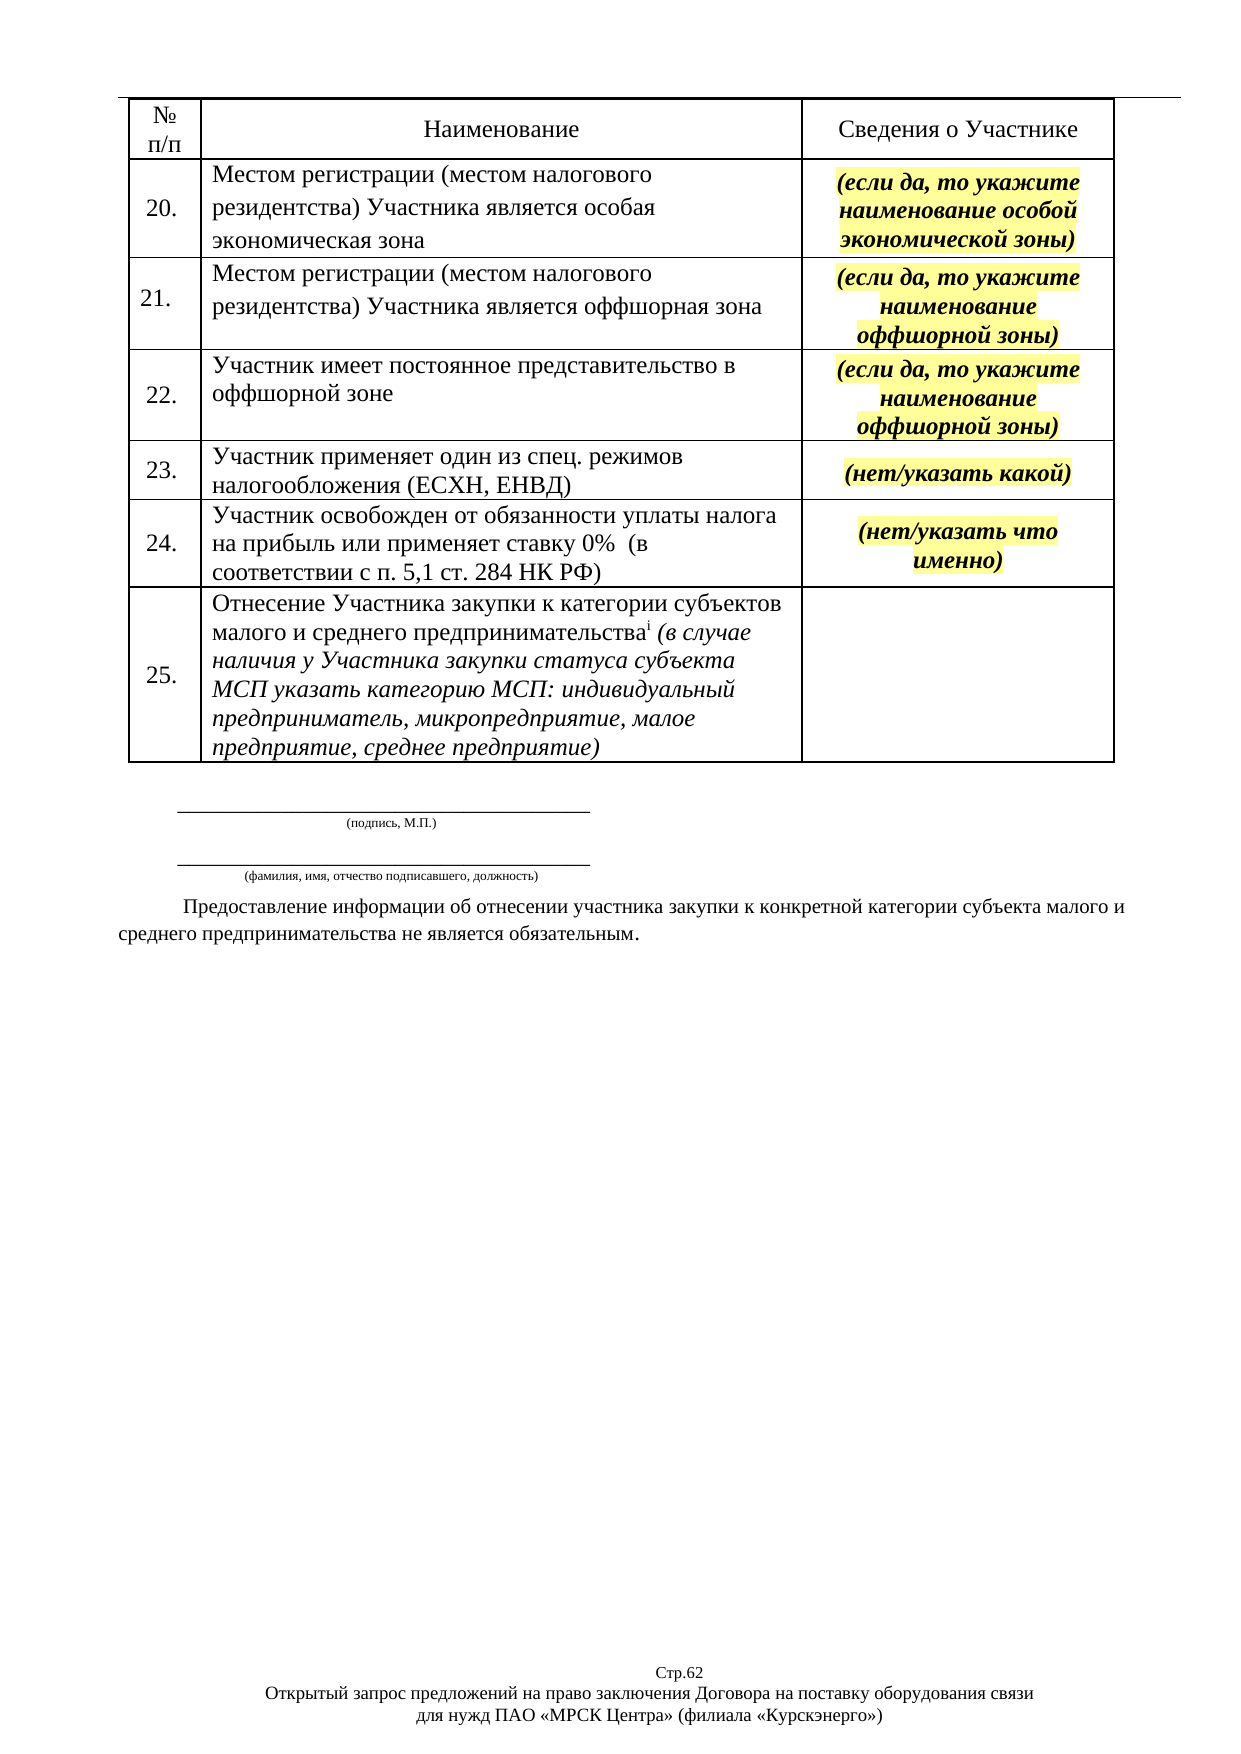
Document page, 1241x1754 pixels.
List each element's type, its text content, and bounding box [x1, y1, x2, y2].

table_cell Местом регистрации (местом налогового резидентства) Участника является особая экономическая зона [202, 160, 801, 257]
table_cell (нет/указать что именно) [803, 500, 1113, 586]
table_header Сведения о Участнике [803, 100, 1113, 158]
table_cell (нет/указать какой) [803, 441, 1113, 499]
table_cell Участник освобожден от обязанности уплаты налога на прибыль или применяет ставку 0% (в соответствии с п. 5,1 ст. 284 НК РФ) [202, 500, 801, 586]
table_header Наименование [202, 100, 801, 158]
table_cell Отнесение Участника закупки к категории субъектов малого и среднего предпринимательства (в случае наличия у Участника закупки статуса субъекта МСП указать категорию МСП: индивидуальный предприниматель, микропредприятие, малое предприятие, среднее предприятие) [202, 588, 801, 761]
text ____________________________________ [118, 842, 605, 868]
table_cell Местом регистрации (местом налогового резидентства) Участника является оффшорная зона [202, 258, 801, 349]
table_cell [130, 500, 200, 586]
table_cell (если да, то укажите наименование оффшорной зоны) [803, 258, 1113, 349]
table_cell [130, 350, 200, 440]
text (подпись, М.П.) [118, 815, 605, 842]
table_cell [130, 258, 200, 349]
table_cell [803, 588, 1113, 761]
table_cell Участник применяет один из спец. режимов налогообложения (ЕСХН, ЕНВД) [202, 441, 801, 499]
table_cell Участник имеет постоянное представительство в оффшорной зоне [202, 350, 801, 440]
text ____________________________________ [118, 789, 605, 815]
table_cell [130, 160, 200, 257]
table_cell (если да, то укажите наименование оффшорной зоны) [803, 350, 1113, 440]
table_cell [130, 441, 200, 499]
table_cell (если да, то укажите наименование особой экономической зоны) [803, 160, 1113, 257]
text (фамилия, имя, отчество подписавшего, должность) [118, 868, 605, 894]
table_header № п/п [130, 100, 200, 158]
text Предоставление информации об отнесении участника закупки к конкретной категории субъекта малого и среднего предпринимательства не является обязательным. [118, 894, 1181, 945]
table_cell [130, 588, 200, 761]
